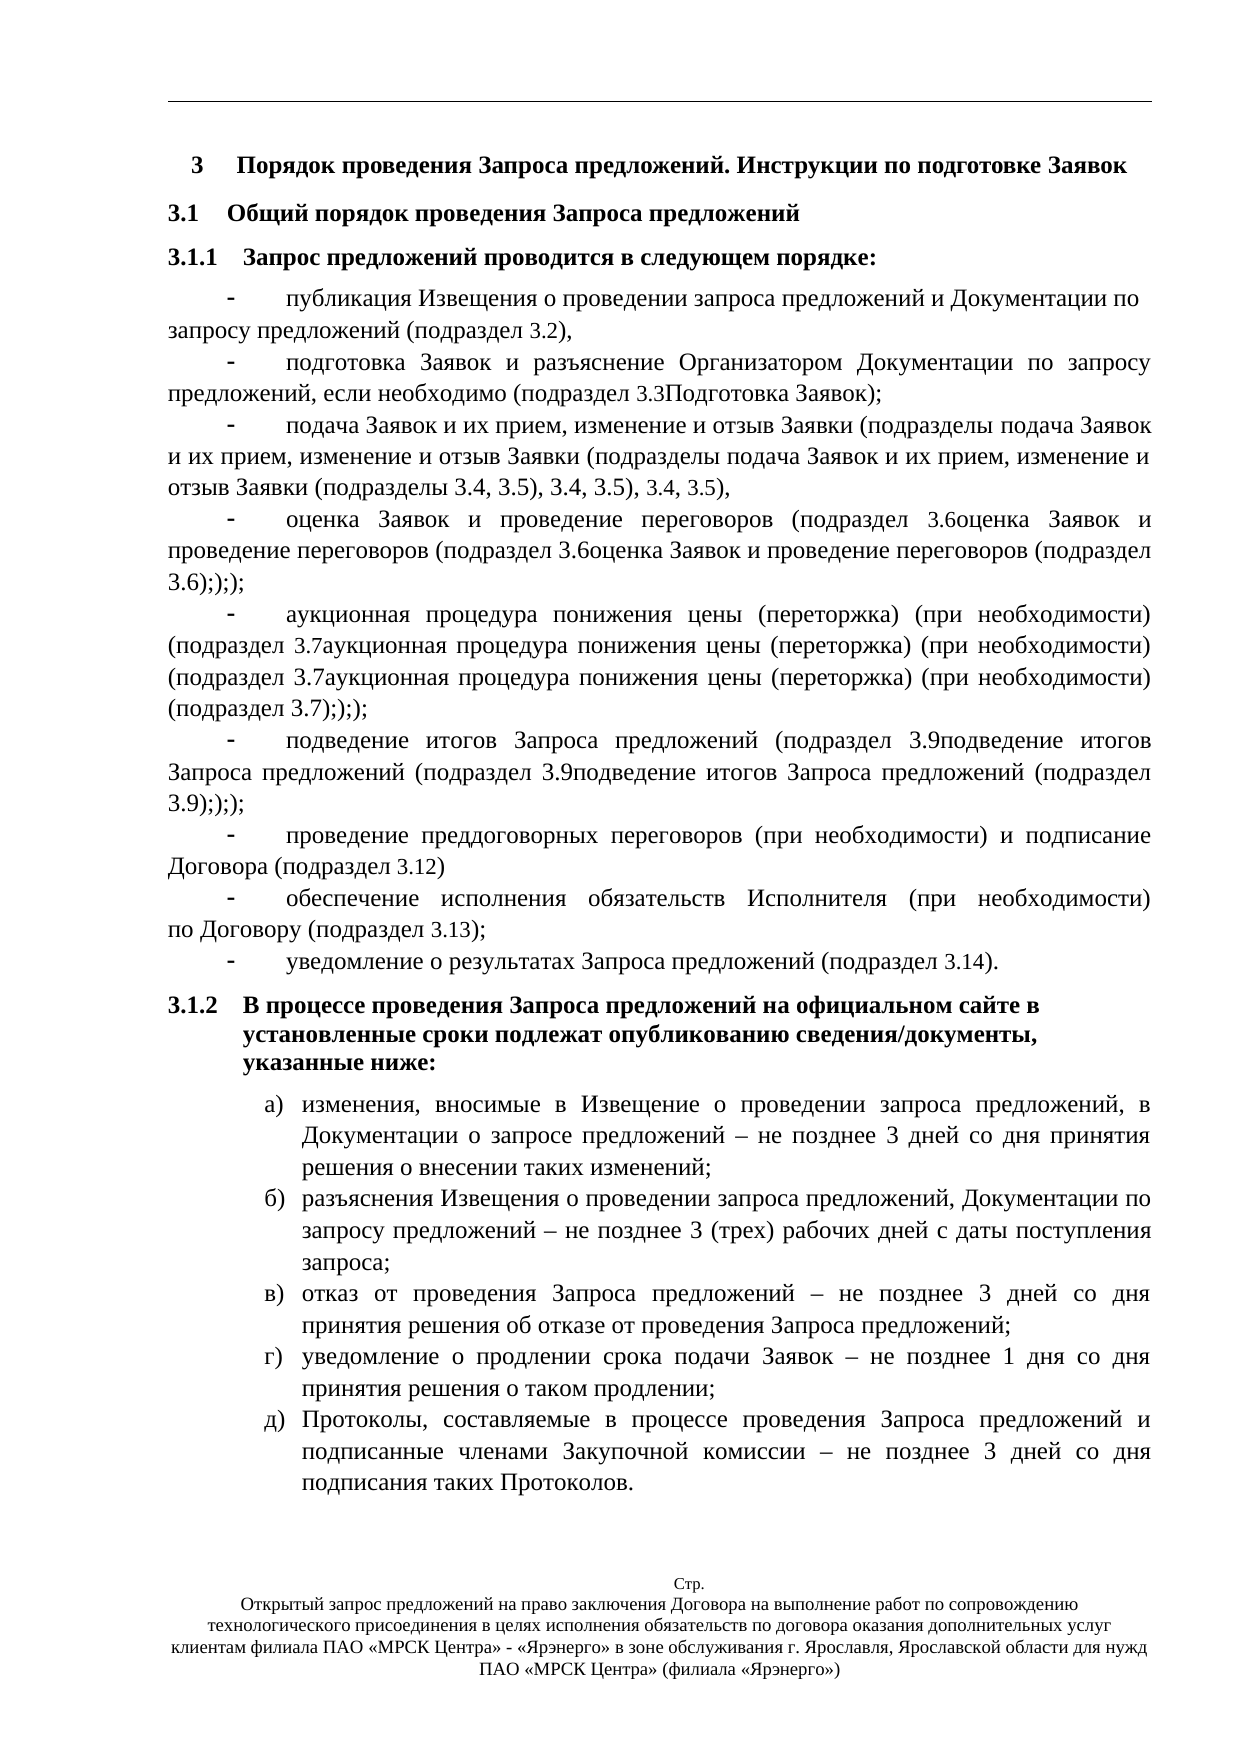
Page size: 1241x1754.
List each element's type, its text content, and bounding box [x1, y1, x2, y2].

list подготовка Заявок и разъяснение Организатором Документации по запросу предложений, если необходимо (подраздел 3.3); [168, 347, 1152, 407]
list Протоколы, составляемые в процессе проведения Запроса предложений и подписанные членами Закупочной комиссии – не позднее 3 дней со дня подписания таких Протоколов. [264, 1404, 1152, 1496]
list изменения, вносимые в Извещение о проведении запроса предложений, в Документации о запросе предложений – не позднее 3 дней со дня принятия решения о внесении таких изменений; [264, 1089, 1152, 1181]
list обеспечение исполнения обязательств Исполнителя (при необходимости) по Договору (подраздел 3.13); [168, 883, 1152, 943]
list уведомление о результатах Запроса предложений (подраздел 3.14). [168, 946, 1152, 975]
subtitle Запрос предложений проводится в следующем порядке: [168, 242, 1152, 271]
subtitle В процессе проведения Запроса предложений на официальном сайте в установленные сроки подлежат опубликованию сведения/документы, указанные ниже: [168, 990, 1152, 1076]
list проведение преддоговорных переговоров (при необходимости) и подписание Договора (подраздел 3.12) [168, 820, 1152, 880]
list отказ от проведения Запроса предложений – не позднее 3 дней со дня принятия решения об отказе от проведения Запроса предложений; [264, 1278, 1152, 1338]
list подведение итогов Запроса предложений (подраздел 3.9); [168, 725, 1152, 817]
list оценка Заявок и проведение переговоров (подраздел 3.6); [168, 504, 1152, 596]
list подача Заявок и их прием, изменение и отзыв Заявки (подразделы 3.4, 3.5), [168, 410, 1152, 501]
list уведомление о продлении срока подачи Заявок – не позднее 1 дня со дня принятия решения о таком продлении; [264, 1341, 1152, 1402]
list разъяснения Извещения о проведении запроса предложений, Документации по запросу предложений – не позднее 3 (трех) рабочих дней с даты поступления запроса; [264, 1183, 1152, 1275]
subtitle Общий порядок проведения Запроса предложений [168, 198, 1152, 227]
list публикация Извещения о проведении запроса предложений и Документации по запросу предложений (подраздел 3.2), [168, 283, 1152, 344]
list аукционная процедура понижения цены (переторжка) (при необходимости) (подраздел 3.7); [168, 599, 1152, 722]
subtitle Порядок проведения Запроса предложений. Инструкции по подготовке Заявок [166, 150, 1152, 179]
